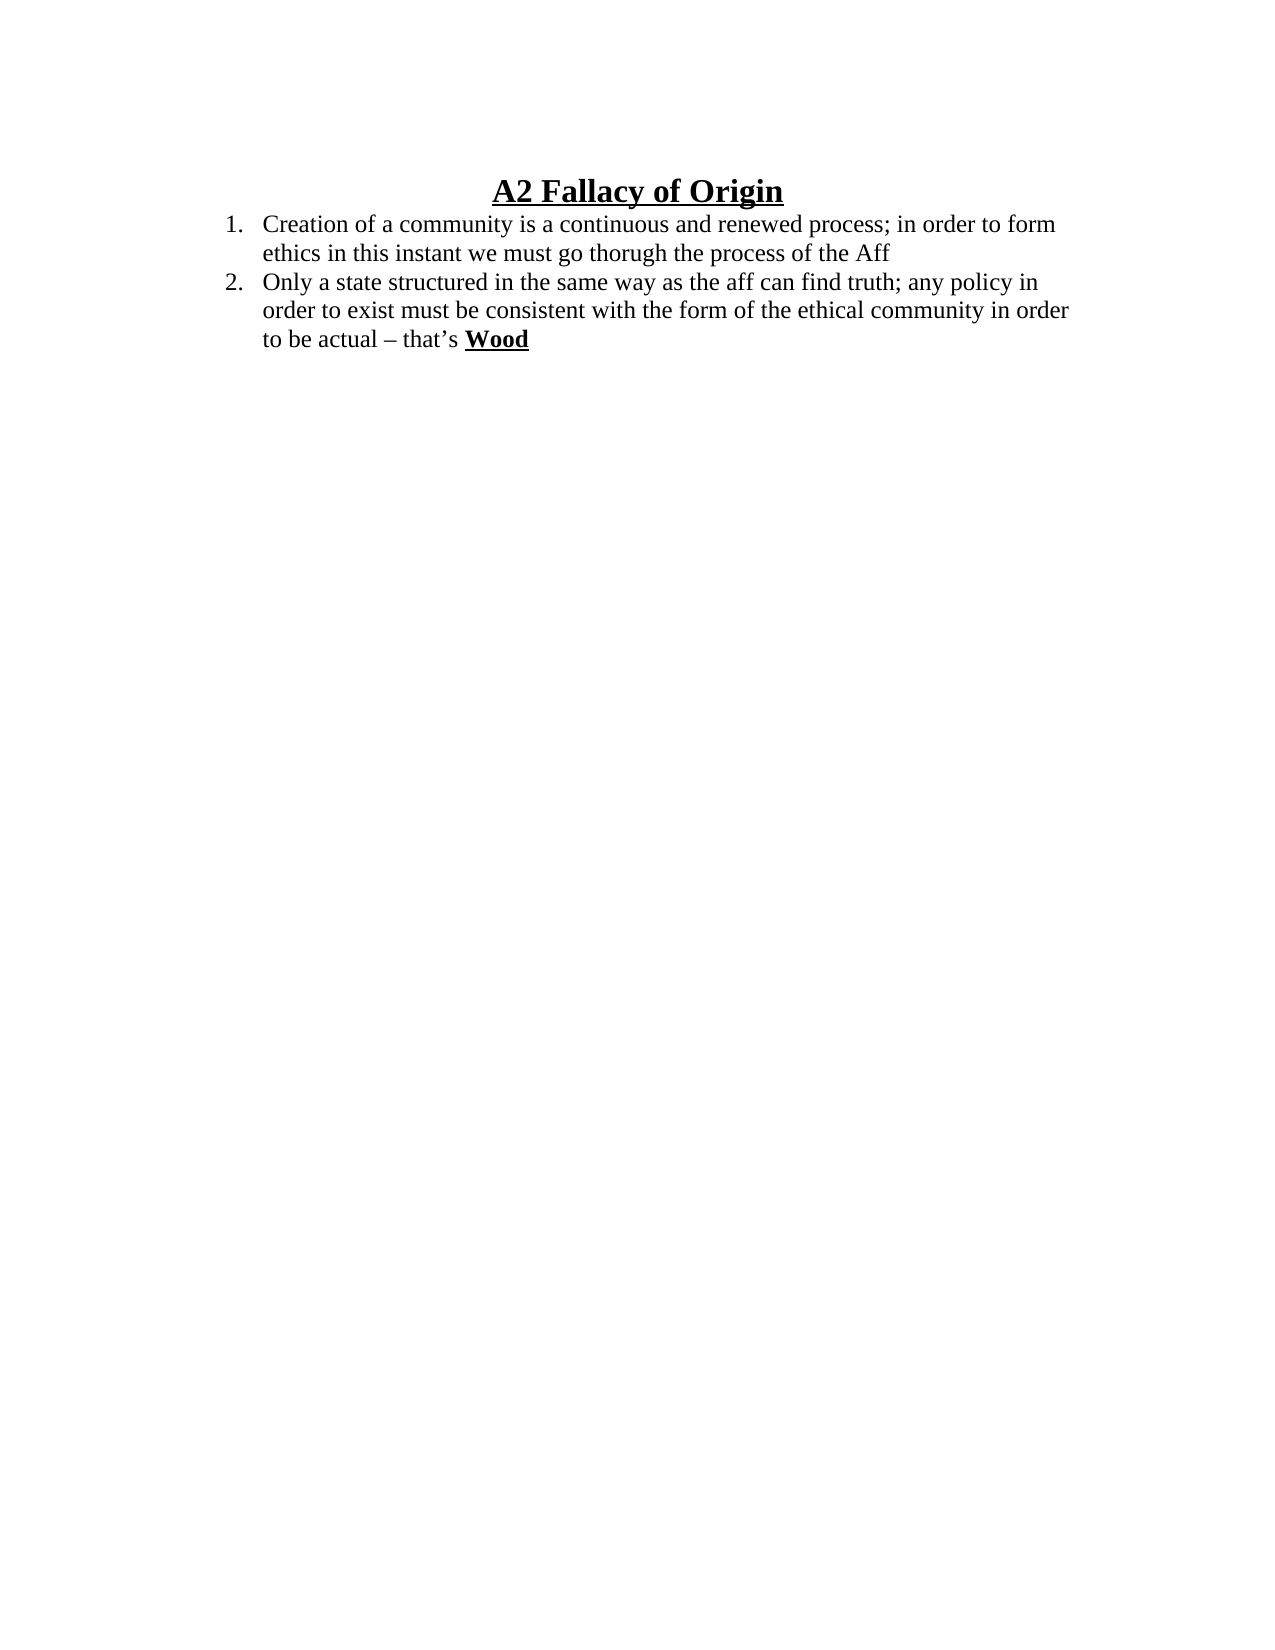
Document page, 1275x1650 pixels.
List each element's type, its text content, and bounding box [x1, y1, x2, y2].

subtitle A2 Fallacy of Origin [187, 171, 1087, 209]
list Creation of a community is a continuous and renewed process; in order to form ethics in this instant we must go thorugh the process of the Aff [225, 209, 1087, 267]
list Only a state structured in the same way as the aff can find truth; any policy in order to exist must be consistent with the form of the ethical community in order to be actual – that’s Wood [225, 267, 1087, 353]
